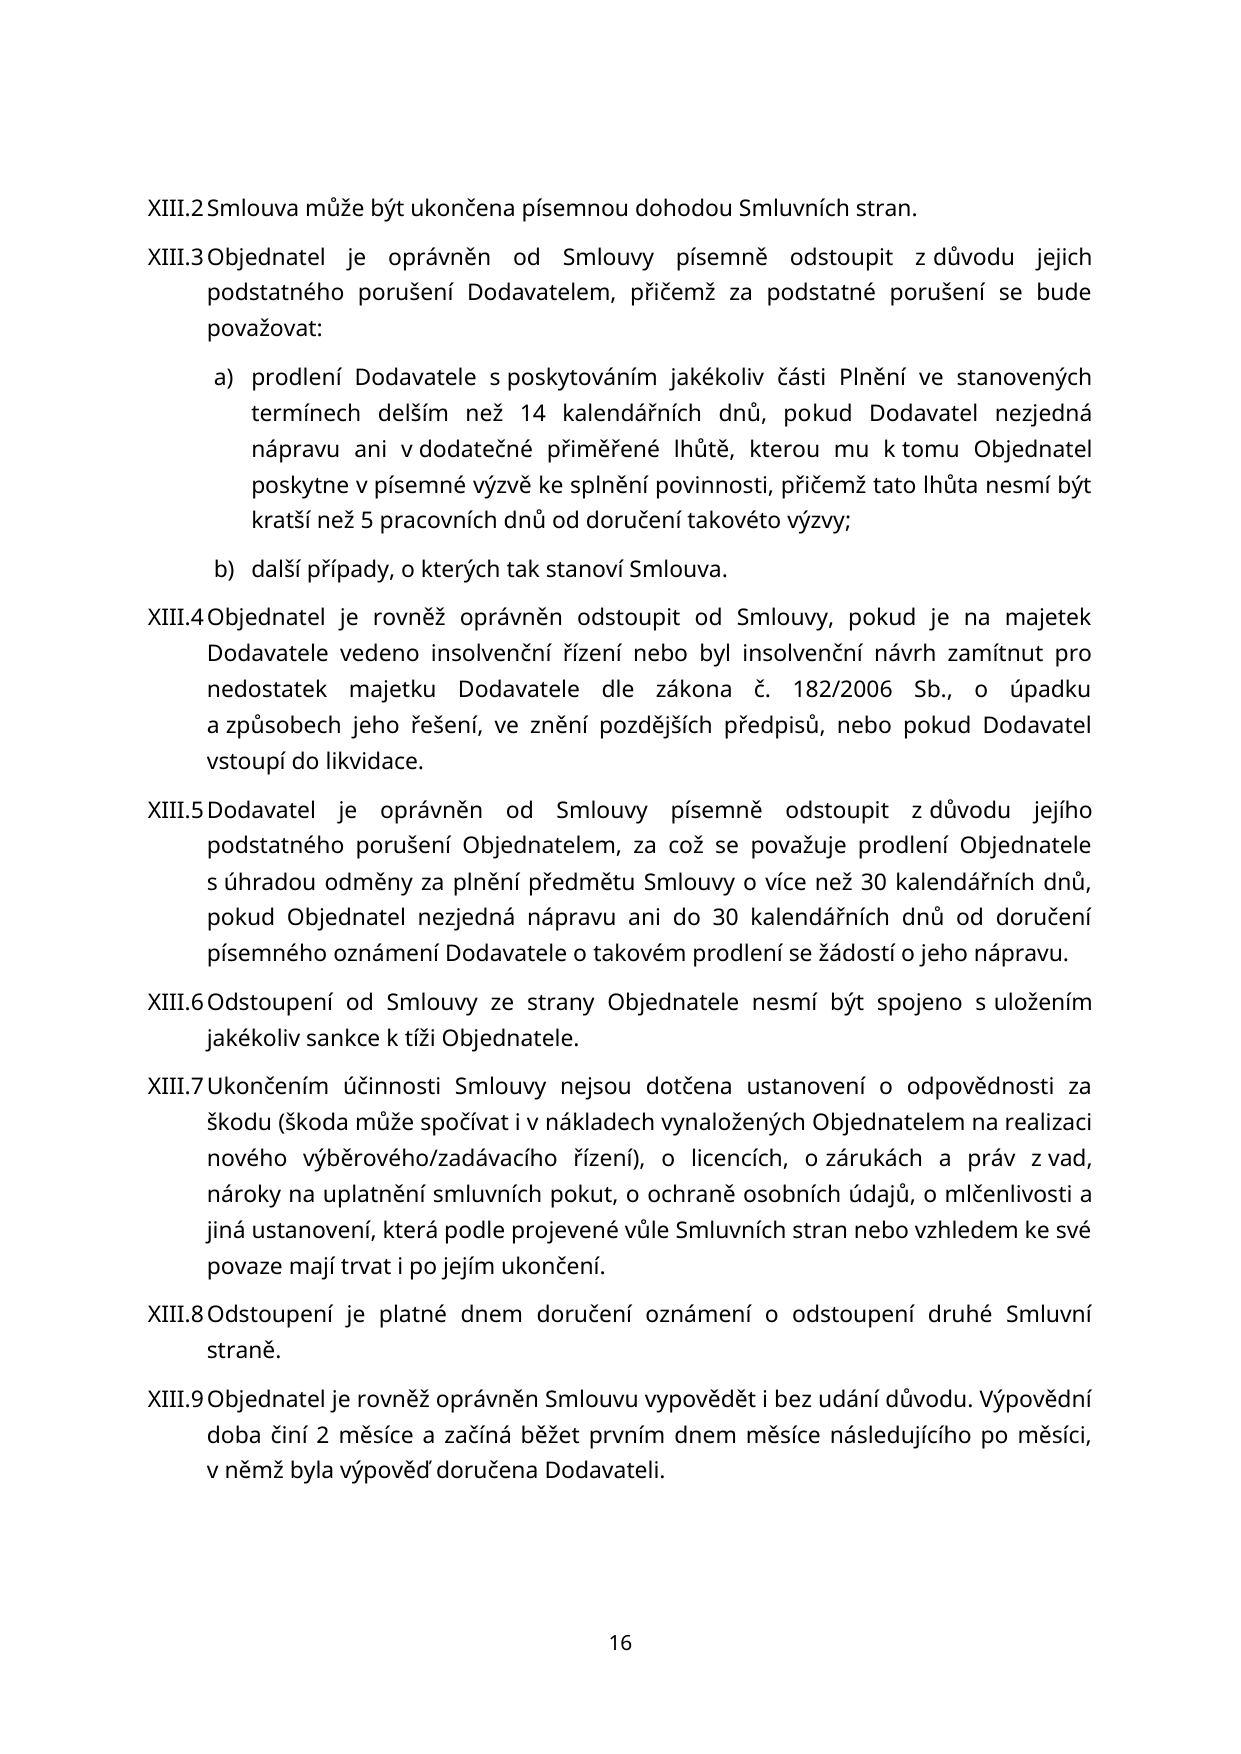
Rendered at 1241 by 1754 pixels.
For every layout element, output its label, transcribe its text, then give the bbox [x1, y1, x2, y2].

list Dodavatel je oprávněn od Smlouvy písemně odstoupit z důvodu jejího podstatného porušení Objednatelem, za což se považuje prodlení Objednatele s úhradou odměny za plnění předmětu Smlouvy o více než 30 kalendářních dnů, pokud Objednatel nezjedná nápravu ani do 30 kalendářních dnů od doručení písemného oznámení Dodavatele o takovém prodlení se žádostí o jeho nápravu. [148, 793, 1093, 968]
list Ukončením účinnosti Smlouvy nejsou dotčena ustanovení o odpovědnosti za škodu (škoda může spočívat i v nákladech vynaložených Objednatelem na realizaci nového výběrového/zadávacího řízení), o licencích, o zárukách a práv z vad, nároky na uplatnění smluvních pokut, o ochraně osobních údajů, o mlčenlivosti a jiná ustanovení, která podle projevené vůle Smluvních stran nebo vzhledem ke své povaze mají trvat i po jejím ukončení. [148, 1070, 1093, 1281]
list Smlouva může být ukončena písemnou dohodou Smluvních stran. [148, 192, 1093, 223]
list Odstoupení je platné dnem doručení oznámení o odstoupení druhé Smluvní straně. [148, 1298, 1093, 1365]
list Objednatel je rovněž oprávněn odstoupit od Smlouvy, pokud je na majetek Dodavatele vedeno insolvenční řízení nebo byl insolvenční návrh zamítnut pro nedostatek majetku Dodavatele dle zákona č. 182/2006 Sb., o úpadku a způsobech jeho řešení, ve znění pozdějších předpisů, nebo pokud Dodavatel vstoupí do likvidace. [148, 601, 1093, 776]
list další případy, o kterých tak stanoví Smlouva. [213, 553, 1093, 584]
list prodlení Dodavatele s poskytováním jakékoliv části Plnění ve stanovených termínech delším než 14 kalendářních dnů, pokud Dodavatel nezjedná nápravu ani v dodatečné přiměřené lhůtě, kterou mu k tomu Objednatel poskytne v písemné výzvě ke splnění povinnosti, přičemž tato lhůta nesmí být kratší než 5 pracovních dnů od doručení takovéto výzvy; [213, 361, 1093, 536]
list Objednatel je oprávněn od Smlouvy písemně odstoupit z důvodu jejich podstatného porušení Dodavatelem, přičemž za podstatné porušení se bude považovat: [148, 240, 1093, 343]
list Odstoupení od Smlouvy ze strany Objednatele nesmí být spojeno s uložením jakékoliv sankce k tíži Objednatele. [148, 986, 1093, 1053]
list Objednatel je rovněž oprávněn Smlouvu vypovědět i bez udání důvodu. Výpovědní doba činí 2 měsíce a začíná běžet prvním dnem měsíce následujícího po měsíci, v němž byla výpověď doručena Dodavateli. [148, 1383, 1093, 1486]
